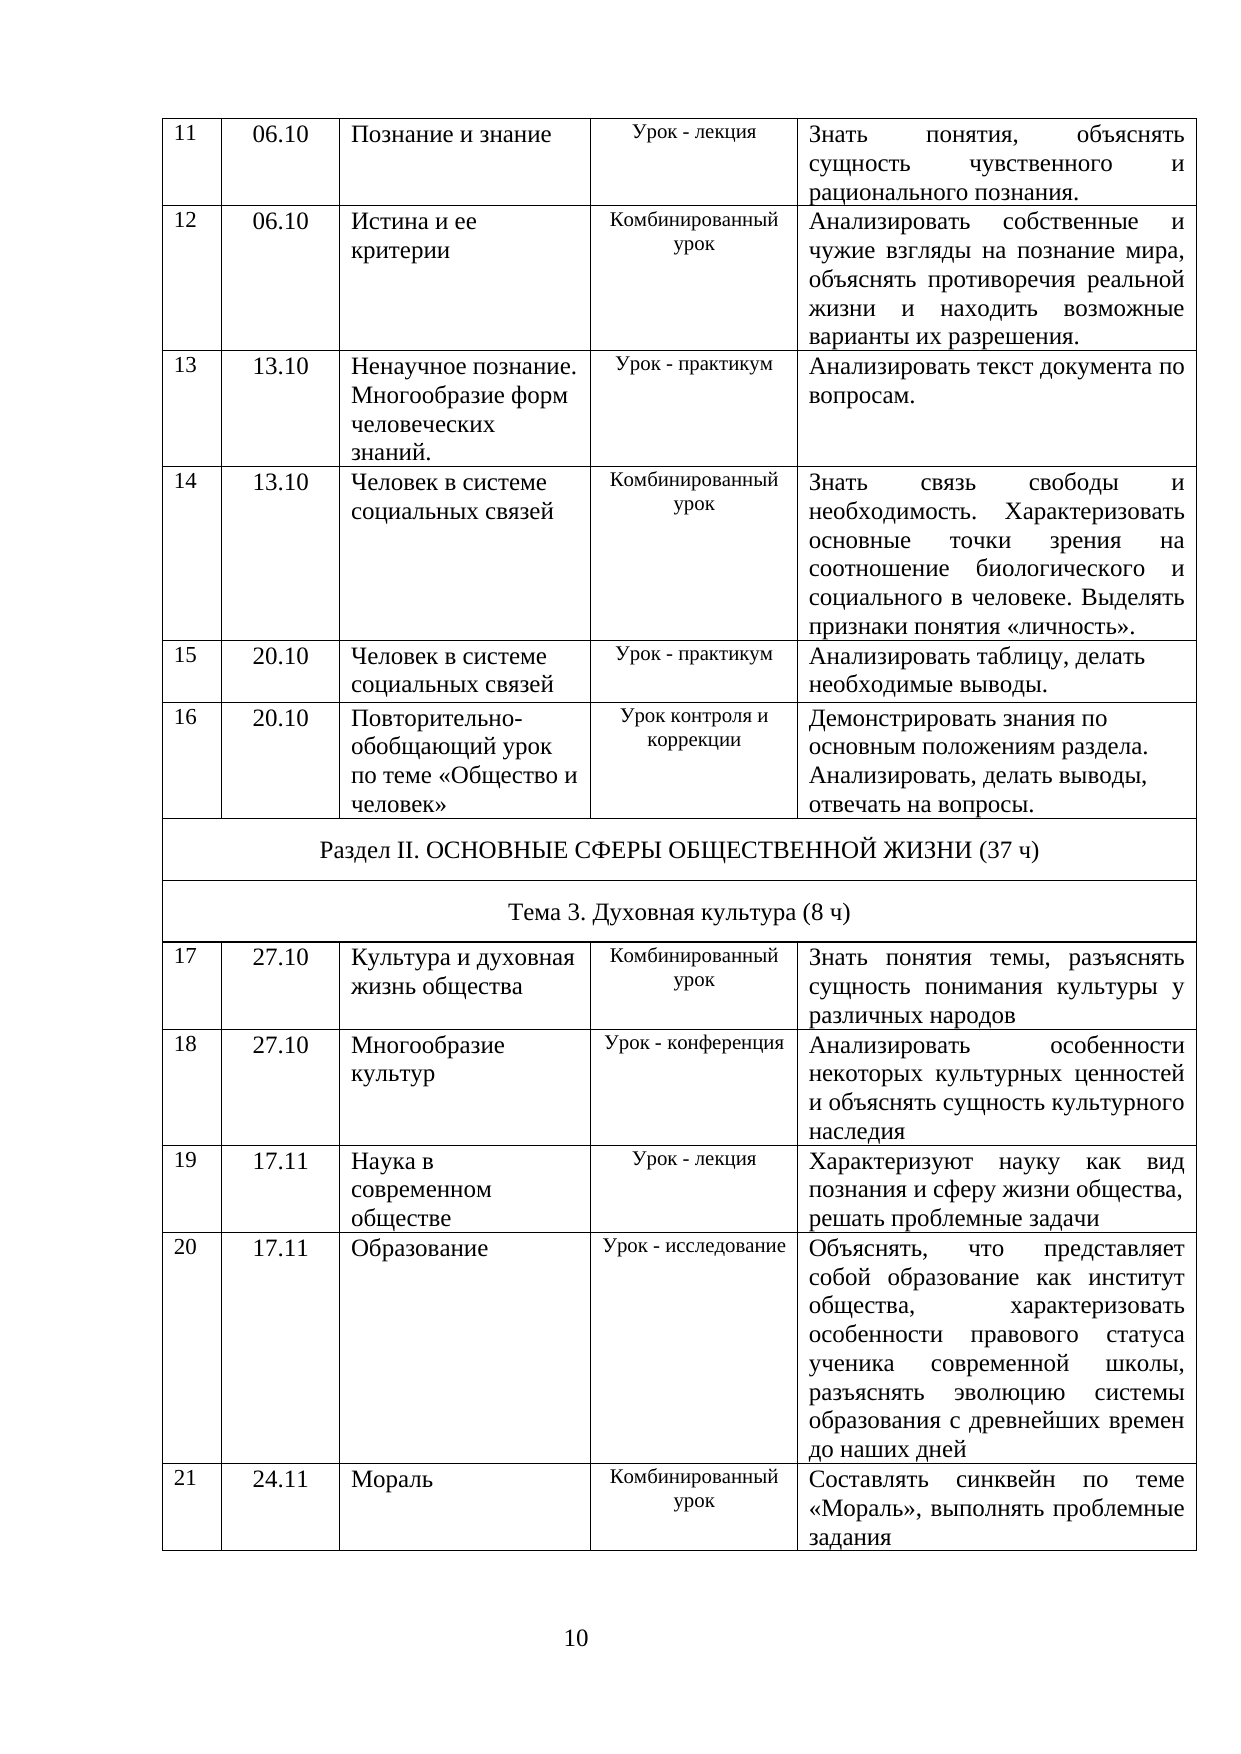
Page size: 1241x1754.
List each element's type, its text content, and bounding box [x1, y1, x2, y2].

table_cell 15 [163, 641, 221, 702]
table_cell 19 [163, 1146, 221, 1232]
table_cell Анализировать собственные и чужие взгляды на познание мира, объяснять противоречия реальной жизни и находить возможные варианты их разрешения. [798, 206, 1196, 350]
table_cell 27.10 [222, 943, 339, 1029]
table_cell 06.10 [222, 119, 339, 205]
table_cell 12 [163, 206, 221, 350]
table_cell Урок - исследование [591, 1233, 797, 1463]
table_cell Ненаучное познание. Многообразие форм человеческих знаний. [340, 351, 590, 466]
table_cell Демонстрировать знания по основным положениям раздела. Анализировать, делать выводы, отвечать на вопросы. [798, 703, 1196, 818]
table_cell Комбинированный урок [591, 943, 797, 1029]
table_cell 20 [163, 1233, 221, 1463]
table_cell Мораль [340, 1464, 590, 1550]
table_cell Объяснять, что представляет собой образование как институт общества, характеризовать особенности правового статуса ученика современной школы, разъяснять эволюцию системы образования с древнейших времен до наших дней [798, 1233, 1196, 1463]
table_cell 13.10 [222, 351, 339, 466]
table_cell Комбинированный урок [591, 1464, 797, 1550]
table_cell Урок - лекция [591, 119, 797, 205]
table_cell Образование [340, 1233, 590, 1463]
table_cell 21 [163, 1464, 221, 1550]
table_cell Урок - конференция [591, 1030, 797, 1145]
table_cell Знать понятия, объяснять сущность чувственного и рационального познания. [798, 119, 1196, 205]
table_cell Анализировать таблицу, делать необходимые выводы. [798, 641, 1196, 702]
table_cell 11 [163, 119, 221, 205]
table_cell Истина и ее критерии [340, 206, 590, 350]
table_cell 06.10 [222, 206, 339, 350]
table_cell Урок - практикум [591, 641, 797, 702]
table_cell 17.11 [222, 1233, 339, 1463]
table_cell Знать понятия темы, разъяснять сущность понимания культуры у различных народов [798, 943, 1196, 1029]
table_cell Культура и духовная жизнь общества [340, 943, 590, 1029]
table_cell Комбинированный урок [591, 206, 797, 350]
table_cell Анализировать текст документа по вопросам. [798, 351, 1196, 466]
table_cell 13 [163, 351, 221, 466]
table_cell Многообразие культур [340, 1030, 590, 1145]
table_cell 17 [163, 943, 221, 1029]
table_cell Комбинированный урок [591, 467, 797, 640]
table_cell Человек в системе социальных связей [340, 467, 590, 640]
table_cell 20.10 [222, 641, 339, 702]
table_cell Повторительно-обобщающий урок по теме «Общество и человек» [340, 703, 590, 818]
table_cell Познание и знание [340, 119, 590, 205]
table_cell 18 [163, 1030, 221, 1145]
table_cell Наука в современном обществе [340, 1146, 590, 1232]
table_cell 24.11 [222, 1464, 339, 1550]
table_cell Составлять синквейн по теме «Мораль», выполнять проблемные задания [798, 1464, 1196, 1550]
table_cell Характеризуют науку как вид познания и сферу жизни общества, решать проблемные задачи [798, 1146, 1196, 1232]
table_cell Знать связь свободы и необходимость. Характеризовать основные точки зрения на соотношение биологического и социального в человеке. Выделять признаки понятия «личность». [798, 467, 1196, 640]
table_cell 13.10 [222, 467, 339, 640]
table_cell 16 [163, 703, 221, 818]
table_cell Урок контроля и коррекции [591, 703, 797, 818]
table_cell 17.11 [222, 1146, 339, 1232]
table_cell Урок - практикум [591, 351, 797, 466]
table_cell Урок - лекция [591, 1146, 797, 1232]
table_cell Анализировать особенности некоторых культурных ценностей и объяснять сущность культурного наследия [798, 1030, 1196, 1145]
table_cell Человек в системе социальных связей [340, 641, 590, 702]
table_cell Тема 3. Духовная культура (8 ч) [163, 881, 1196, 941]
table_cell 20.10 [222, 703, 339, 818]
table_cell Раздел II. Основные сферы общественной жизни (37 ч) [163, 819, 1196, 879]
table_cell 27.10 [222, 1030, 339, 1145]
table_cell 14 [163, 467, 221, 640]
